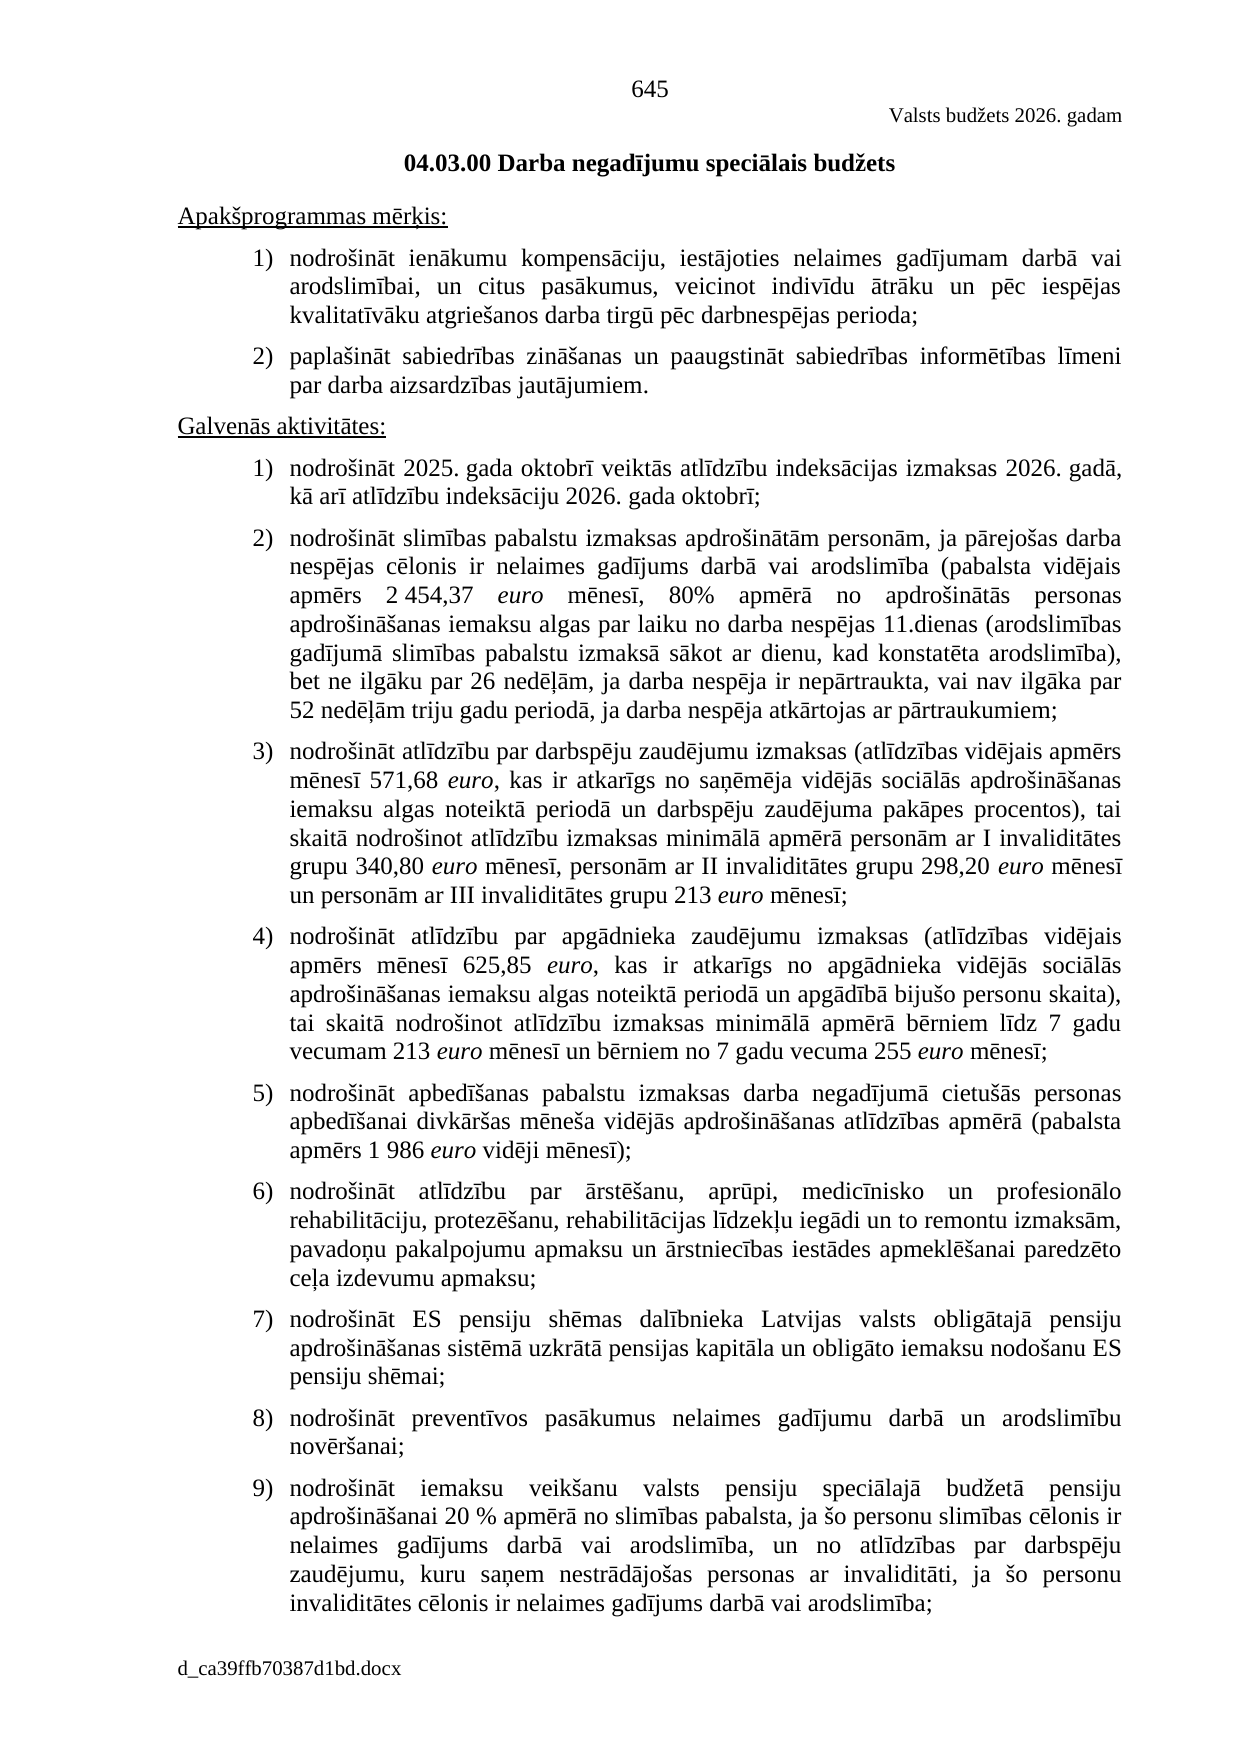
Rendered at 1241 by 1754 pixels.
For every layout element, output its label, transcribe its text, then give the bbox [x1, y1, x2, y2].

list nodrošināt slimības pabalstu izmaksas apdrošinātām personām, ja pārejošas darba nespējas cēlonis ir nelaimes gadījums darbā vai arodslimība (pabalsta vidējais apmērs 2 454,37 euro mēnesī, 80% apmērā no apdrošinātās personas apdrošināšanas iemaksu algas par laiku no darba nespējas 11.dienas (arodslimības gadījumā slimības pabalstu izmaksā sākot ar dienu, kad konstatēta arodslimība), bet ne ilgāku par 26 nedēļām, ja darba nespēja ir nepārtraukta, vai nav ilgāka par 52 nedēļām triju gadu periodā, ja darba nespēja atkārtojas ar pārtraukumiem; [252, 523, 1122, 724]
list nodrošināt iemaksu veikšanu valsts pensiju speciālajā budžetā pensiju apdrošināšanai 20 % apmērā no slimības pabalsta, ja šo personu slimības cēlonis ir nelaimes gadījums darbā vai arodslimība, un no atlīdzības par darbspēju zaudējumu, kuru saņem nestrādājošas personas ar invaliditāti, ja šo personu invaliditātes cēlonis ir nelaimes gadījums darbā vai arodslimība; [252, 1473, 1122, 1616]
text Apakšprogrammas mērķis: [177, 201, 1122, 230]
list paplašināt sabiedrības zināšanas un paaugstināt sabiedrības informētības līmeni par darba aizsardzības jautājumiem. [252, 341, 1122, 399]
list nodrošināt ienākumu kompensāciju, iestājoties nelaimes gadījumam darbā vai arodslimībai, un citus pasākumus, veicinot indivīdu ātrāku un pēc iespējas kvalitatīvāku atgriešanos darba tirgū pēc darbnespējas perioda; [252, 243, 1122, 329]
list nodrošināt atlīdzību par darbspēju zaudējumu izmaksas (atlīdzības vidējais apmērs mēnesī 571,68 euro, kas ir atkarīgs no saņēmēja vidējās sociālās apdrošināšanas iemaksu algas noteiktā periodā un darbspēju zaudējuma pakāpes procentos), tai skaitā nodrošinot atlīdzību izmaksas minimālā apmērā personām ar I invaliditātes grupu 340,80 euro mēnesī, personām ar II invaliditātes grupu 298,20 euro mēnesī un personām ar III invaliditātes grupu 213 euro mēnesī; [252, 736, 1122, 909]
list nodrošināt atlīdzību par apgādnieka zaudējumu izmaksas (atlīdzības vidējais apmērs mēnesī 625,85 euro, kas ir atkarīgs no apgādnieka vidējās sociālās apdrošināšanas iemaksu algas noteiktā periodā un apgādībā bijušo personu skaita), tai skaitā nodrošinot atlīdzību izmaksas minimālā apmērā bērniem līdz 7 gadu vecumam 213 euro mēnesī un bērniem no 7 gadu vecuma 255 euro mēnesī; [252, 921, 1122, 1065]
text Galvenās aktivitātes: [177, 411, 1122, 440]
text 04.03.00 Darba negadījumu speciālais budžets [177, 148, 1122, 176]
list nodrošināt apbedīšanas pabalstu izmaksas darba negadījumā cietušās personas apbedīšanai divkāršas mēneša vidējās apdrošināšanas atlīdzības apmērā (pabalsta apmērs 1 986 euro vidēji mēnesī); [252, 1078, 1122, 1164]
list nodrošināt ES pensiju shēmas dalībnieka Latvijas valsts obligātajā pensiju apdrošināšanas sistēmā uzkrātā pensijas kapitāla un obligāto iemaksu nodošanu ES pensiju shēmai; [252, 1304, 1122, 1390]
list nodrošināt 2025. gada oktobrī veiktās atlīdzību indeksācijas izmaksas 2026. gadā, kā arī atlīdzību indeksāciju 2026. gada oktobrī; [252, 453, 1122, 510]
list nodrošināt atlīdzību par ārstēšanu, aprūpi, medicīnisko un profesionālo rehabilitāciju, protezēšanu, rehabilitācijas līdzekļu iegādi un to remontu izmaksām, pavadoņu pakalpojumu apmaksu un ārstniecības iestādes apmeklēšanai paredzēto ceļa izdevumu apmaksu; [252, 1176, 1122, 1291]
list nodrošināt preventīvos pasākumus nelaimes gadījumu darbā un arodslimību novēršanai; [252, 1403, 1122, 1460]
